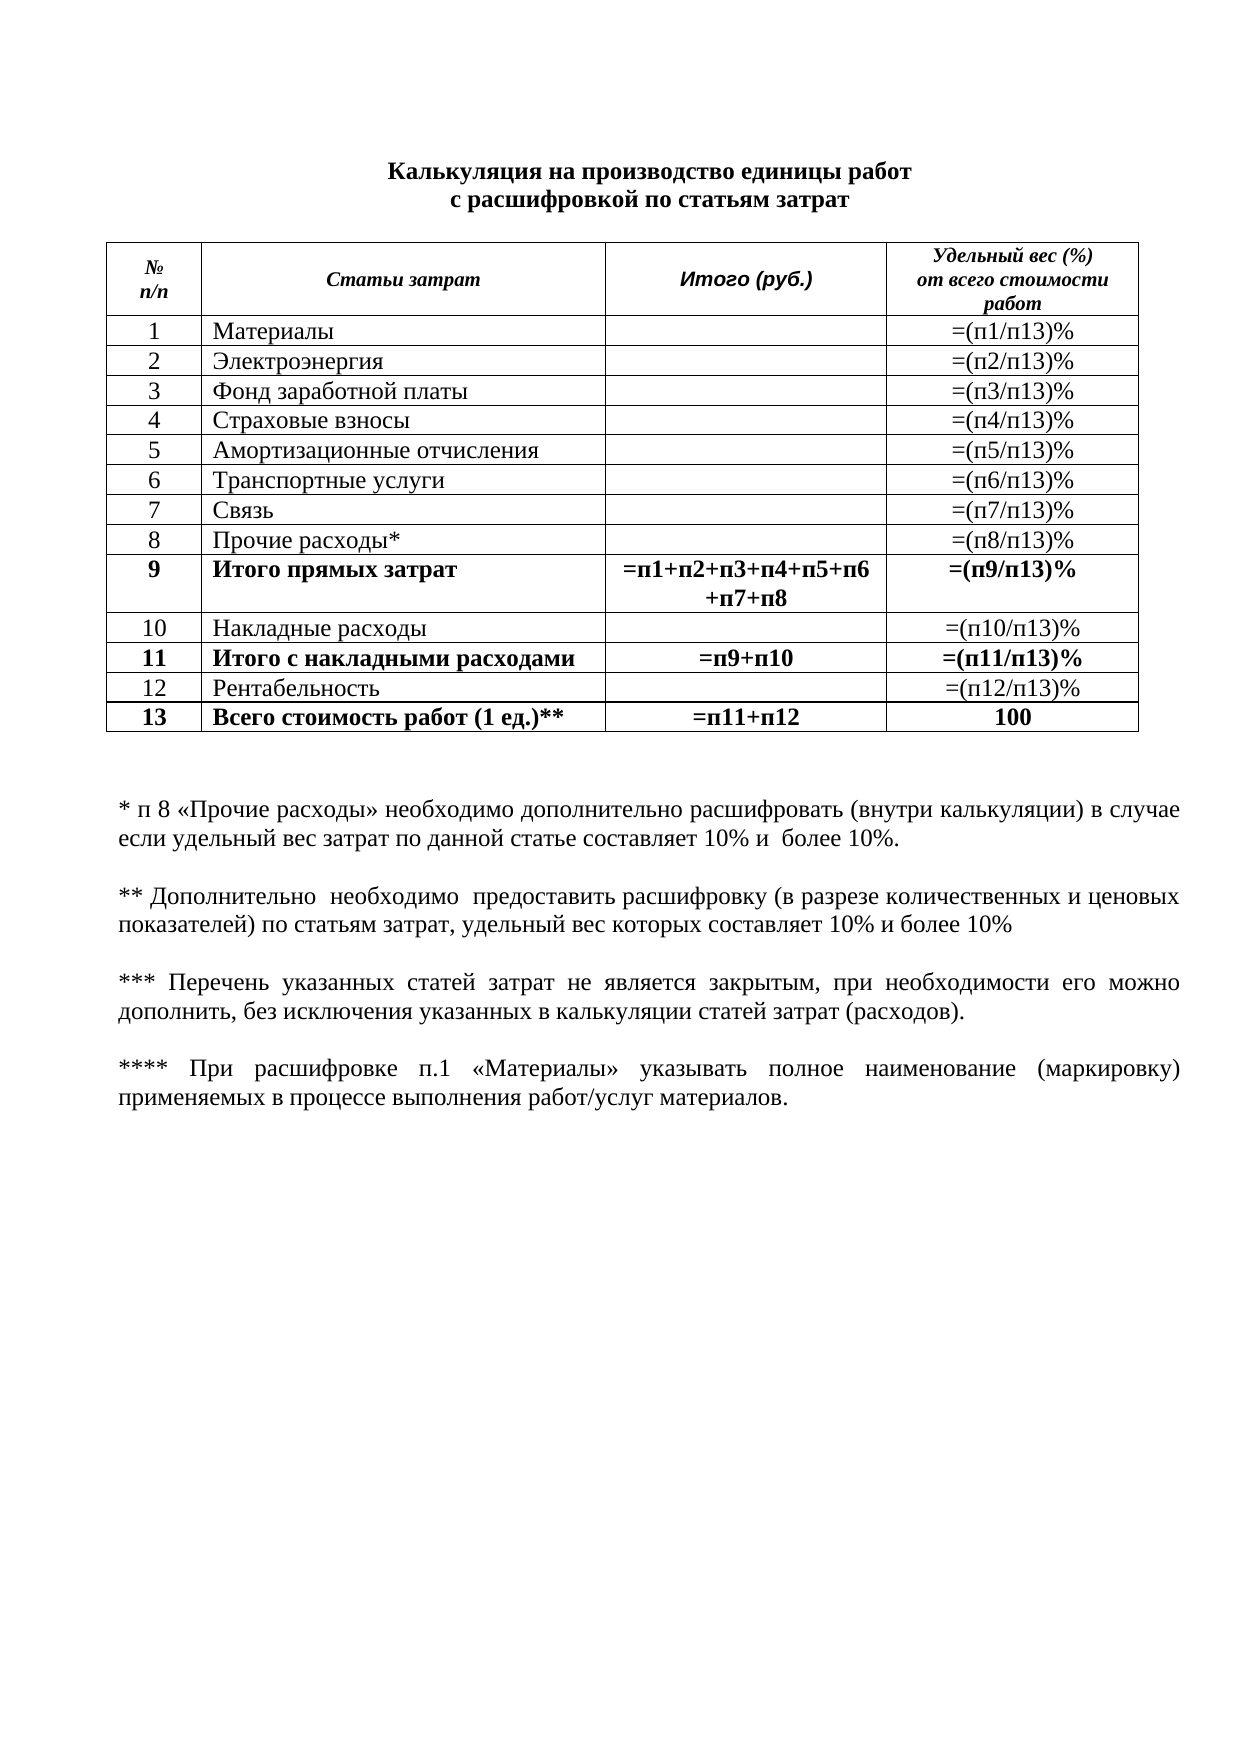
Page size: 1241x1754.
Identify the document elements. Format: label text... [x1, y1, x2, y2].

table_cell =п11+п12 [606, 703, 886, 731]
table_cell [606, 525, 886, 553]
table_cell 2 [107, 346, 201, 375]
table_cell =(п1/п13)% [887, 316, 1138, 345]
table_cell =(п6/п13)% [887, 465, 1138, 494]
title *** Перечень указанных статей затрат не является закрытым, при необходимости его можно дополнить, без исключения указанных в калькуляции статей затрат (расходов). [118, 967, 1181, 1024]
table_cell 10 [107, 613, 201, 642]
table_cell Всего стоимость работ (1 ед.)** [202, 703, 605, 731]
table_cell [606, 495, 886, 524]
table_cell 13 [107, 703, 201, 731]
table_cell 5 [107, 435, 201, 464]
table_cell [606, 673, 886, 701]
table_cell Материалы [202, 316, 605, 345]
table_cell Связь [202, 495, 605, 524]
table_header Статьи затрат [202, 243, 605, 315]
table_cell Фонд заработной платы [202, 376, 605, 404]
table_cell 3 [107, 376, 201, 404]
table_cell 1 [107, 316, 201, 345]
table_header № п/п [107, 243, 201, 315]
table_cell =(п8/п13)% [887, 525, 1138, 553]
table_cell [606, 435, 886, 464]
table_cell 12 [107, 673, 201, 701]
table_header Итого (руб.) [606, 243, 886, 315]
title ** Дополнительно необходимо предоставить расшифровку (в разрезе количественных и ценовых показателей) по статьям затрат, удельный вес которых составляет 10% и более 10% [118, 881, 1181, 938]
table_cell =(п10/п13)% [887, 613, 1138, 642]
table_cell [606, 613, 886, 642]
title * п 8 «Прочие расходы» необходимо дополнительно расшифровать (внутри калькуляции) в случае если удельный вес затрат по данной статье составляет 10% и более 10%. [118, 794, 1181, 852]
table_cell Итого прямых затрат [202, 555, 605, 612]
table_cell Итого с накладными расходами [202, 643, 605, 672]
table_cell Электроэнергия [202, 346, 605, 375]
table_cell =(п2/п13)% [887, 346, 1138, 375]
table_cell Накладные расходы [202, 613, 605, 642]
title Калькуляция на производство единицы работ [118, 156, 1181, 184]
table_cell =п1+п2+п3+п4+п5+п6+п7+п8 [606, 555, 886, 612]
table_cell Прочие расходы* [202, 525, 605, 553]
table_cell =(п5/п13)% [887, 435, 1138, 464]
table_cell 100 [887, 703, 1138, 731]
table_cell 4 [107, 406, 201, 434]
table_cell 8 [107, 525, 201, 553]
table_cell [606, 316, 886, 345]
table_cell 6 [107, 465, 201, 494]
table_cell [606, 346, 886, 375]
table_cell 11 [107, 643, 201, 672]
table_cell [606, 465, 886, 494]
table_cell Страховые взносы [202, 406, 605, 434]
table_cell 7 [107, 495, 201, 524]
table_cell =(п3/п13)% [887, 376, 1138, 404]
table_cell =(п12/п13)% [887, 673, 1138, 701]
table_cell Транспортные услуги [202, 465, 605, 494]
table_cell [606, 376, 886, 404]
table_cell =(п9/п13)% [887, 555, 1138, 612]
table_cell =(п11/п13)% [887, 643, 1138, 672]
title с расшифровкой по статьям затрат [118, 184, 1181, 213]
table_cell [606, 406, 886, 434]
table_cell 9 [107, 555, 201, 612]
table_cell =(п7/п13)% [887, 495, 1138, 524]
table_cell =(п4/п13)% [887, 406, 1138, 434]
table_cell Амортизационные отчисления [202, 435, 605, 464]
table_header Удельный вес (%) от всего стоимости работ [887, 243, 1138, 315]
table_cell Рентабельность [202, 673, 605, 701]
title **** При расшифровке п.1 «Материалы» указывать полное наименование (маркировку) применяемых в процессе выполнения работ/услуг материалов. [118, 1053, 1181, 1111]
table_cell =п9+п10 [606, 643, 886, 672]
